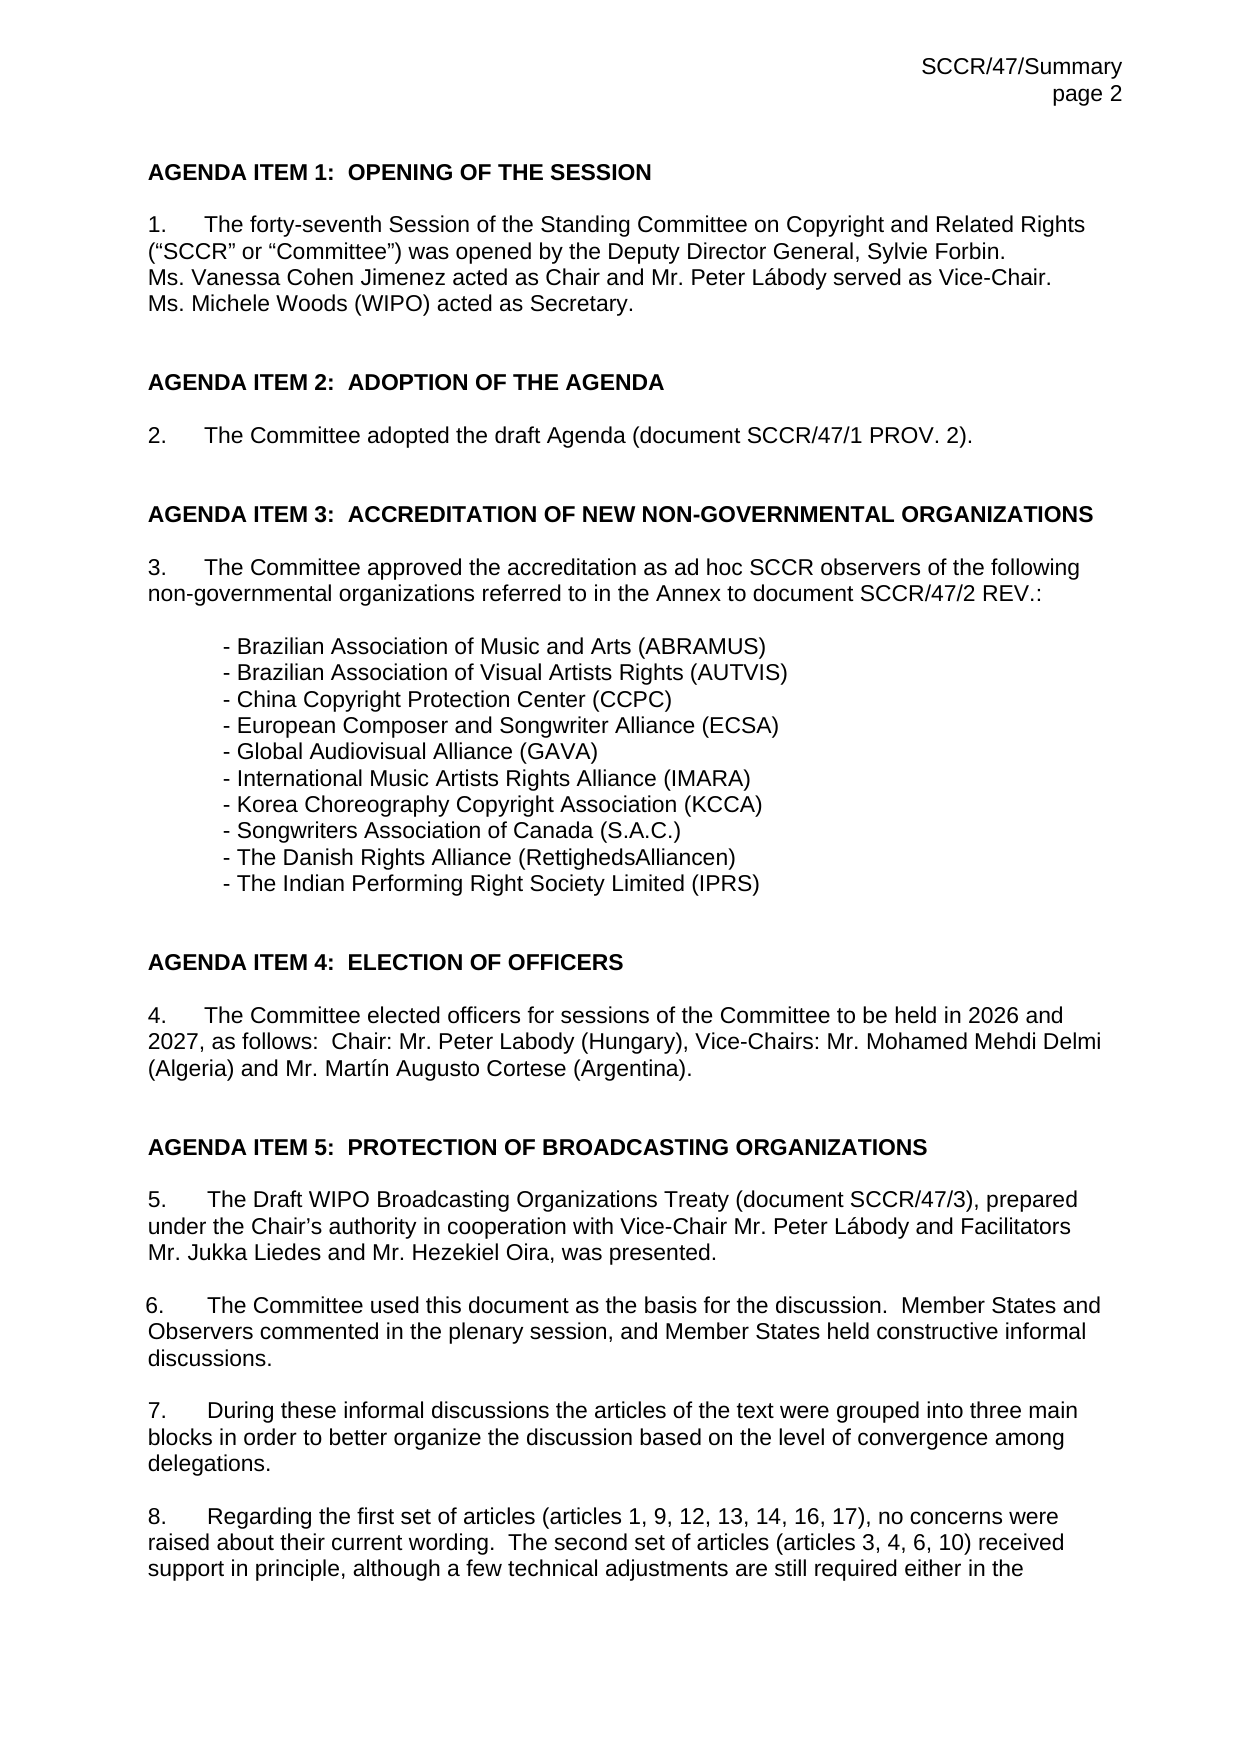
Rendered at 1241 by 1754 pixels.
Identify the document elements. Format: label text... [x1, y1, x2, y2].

text - International Music Artists Rights Alliance (IMARA) [223, 765, 1122, 791]
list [148, 1503, 1122, 1582]
list During these informal discussions the articles of the text were grouped into three main blocks in order to better organize the discussion based on the level of convergence among delegations. [148, 1397, 1122, 1476]
text - Korea Choreography Copyright Association (KCCA) [223, 791, 1122, 817]
text AGENDA ITEM 5: Protection of broadcasting organizations [148, 1134, 1122, 1160]
list The Committee approved the accreditation as ad hoc SCCR observers of the following non-governmental organizations referred to in the Annex to document SCCR/47/2 REV.: [148, 554, 1122, 607]
text - The Danish Rights Alliance (RettighedsAlliancen) [223, 844, 1122, 870]
text - Songwriters Association of Canada (S.A.C.) [223, 817, 1122, 844]
text AGENDA ITEM 3: Accreditation of new non-governmental organizations [148, 501, 1122, 527]
list The Draft WIPO Broadcasting Organizations Treaty (document SCCR/47/3), prepared under the Chair’s authority in cooperation with Vice-Chair Mr. Peter Lábody and Facilitators Mr. Jukka Liedes and Mr. Hezekiel Oira, was presented. [148, 1186, 1122, 1265]
list The Committee adopted the draft Agenda (document SCCR/47/1 PROV. 2). [148, 422, 1122, 448]
text AGENDA ITEM 2: Adoption of the agenda [148, 369, 1122, 396]
text - The Indian Performing Right Society Limited (IPRS) [223, 870, 1122, 896]
list The forty-seventh Session of the Standing Committee on Copyright and Related Rights (“SCCR” or “Committee”) was opened by the Deputy Director General, Sylvie Forbin. Ms. Vanessa Cohen Jimenez acted as Chair and Mr. Peter Lábody served as Vice-Chair. Ms. Michele Woods (WIPO) acted as Secretary. [148, 211, 1122, 317]
text - China Copyright Protection Center (CCPC) [223, 686, 1122, 712]
list The Committee used this document as the basis for the discussion. Member States and Observers commented in the plenary session, and Member States held constructive informal discussions. [145, 1292, 1122, 1371]
text - Brazilian Association of Music and Arts (ABRAMUS) [223, 633, 1122, 659]
text - Global Audiovisual Alliance (GAVA) [223, 738, 1122, 765]
text AGENDA ITEM 4: Election of Officers [148, 949, 1122, 976]
text - European Composer and Songwriter Alliance (ECSA) [223, 712, 1122, 738]
text - Brazilian Association of Visual Artists Rights (AUTVIS) [223, 659, 1122, 686]
text AGENDA ITEM 1: Opening of the session [148, 158, 1122, 185]
list The Committee elected officers for sessions of the Committee to be held in 2026 and 2027, as follows: Chair: Mr. Peter Labody (Hungary), Vice-Chairs: Mr. Mohamed Mehdi Delmi (Algeria) and Mr. Martín Augusto Cortese (Argentina). [148, 1002, 1122, 1081]
